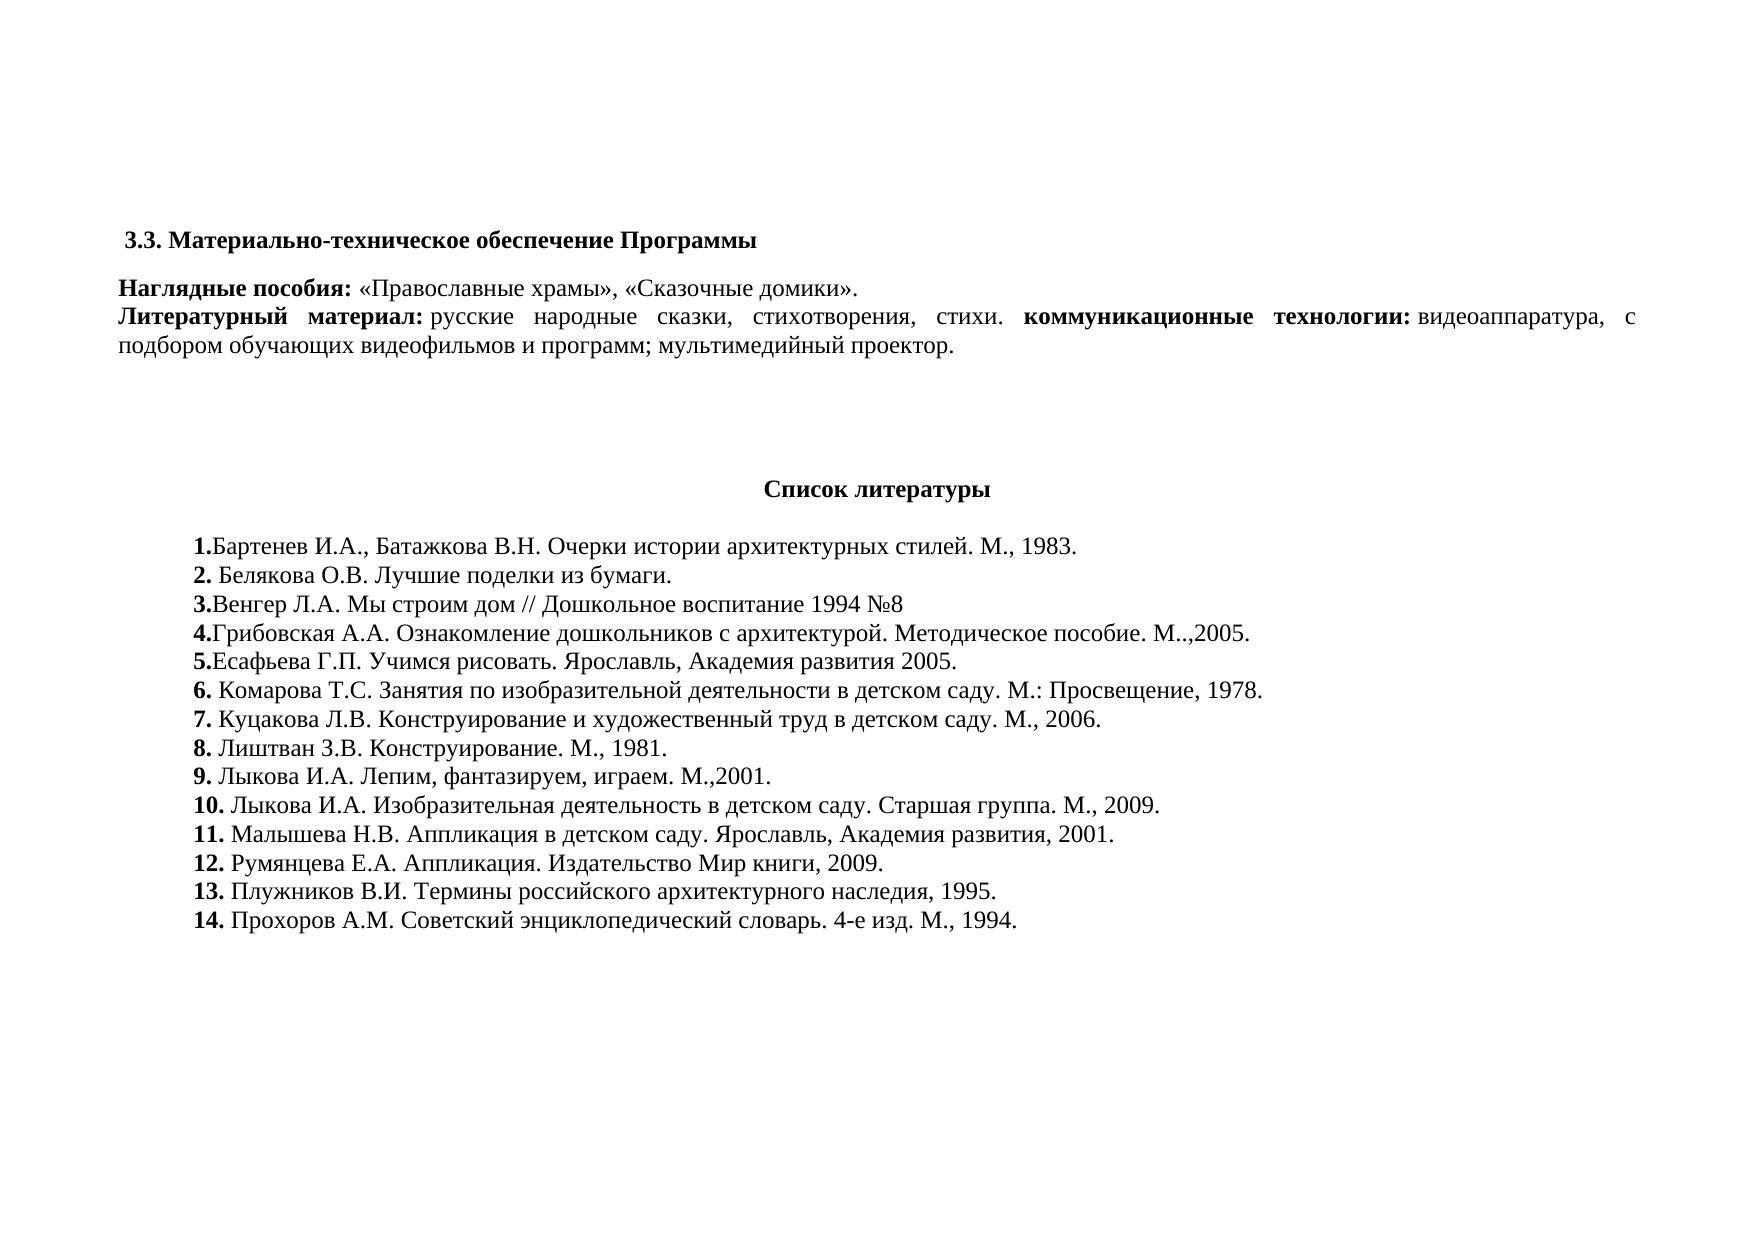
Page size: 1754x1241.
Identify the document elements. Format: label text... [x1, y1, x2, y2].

text Литературный материал: русские народные сказки, стихотворения, стихи. коммуникационные технологии: видеоаппаратура, с подбором обучающих видеофильмов и программ; мультимедийный проектор. [118, 301, 1636, 359]
text Наглядные пособия: «Православные храмы», «Сказочные домики». [118, 273, 1636, 301]
text 10. Лыкова И.А. Изобразительная деятельность в детском саду. Старшая группа. М., 2009. [118, 790, 1636, 819]
text 6. Комарова Т.С. Занятия по изобразительной деятельности в детском саду. М.: Просвещение, 1978. [118, 675, 1636, 704]
text 9. Лыкова И.А. Лепим, фантазируем, играем. М.,2001. [118, 761, 1636, 790]
text 2. Белякова О.В. Лучшие поделки из бумаги. [118, 560, 1636, 589]
text 3.Венгер Л.А. Мы строим дом // Дошкольное воспитание 1994 №8 [118, 589, 1636, 618]
text 3.3. Материально-техническое обеспечение Программы [118, 225, 1636, 254]
text 1.Бартенев И.А., Батажкова В.Н. Очерки истории архитектурных стилей. М., 1983. [118, 531, 1636, 560]
text Список литературы [118, 474, 1636, 503]
text 14. Прохоров А.М. Советский энциклопедический словарь. 4-е изд. М., 1994. [118, 905, 1636, 934]
text 5.Есафьева Г.П. Учимся рисовать. Ярославль, Академия развития 2005. [118, 646, 1636, 675]
text 8. Лиштван З.В. Конструирование. М., 1981. [118, 733, 1636, 761]
text 11. Малышева Н.В. Аппликация в детском саду. Ярославль, Академия развития, 2001. [118, 819, 1636, 848]
text 12. Румянцева Е.А. Аппликация. Издательство Мир книги, 2009. [118, 848, 1636, 876]
text 13. Плужников В.И. Термины российского архитектурного наследия, 1995. [118, 876, 1636, 905]
text 7. Куцакова Л.В. Конструирование и художественный труд в детском саду. М., 2006. [118, 704, 1636, 733]
text 4.Грибовская А.А. Ознакомление дошкольников с архитектурой. Методическое пособие. М..,2005. [118, 618, 1636, 646]
